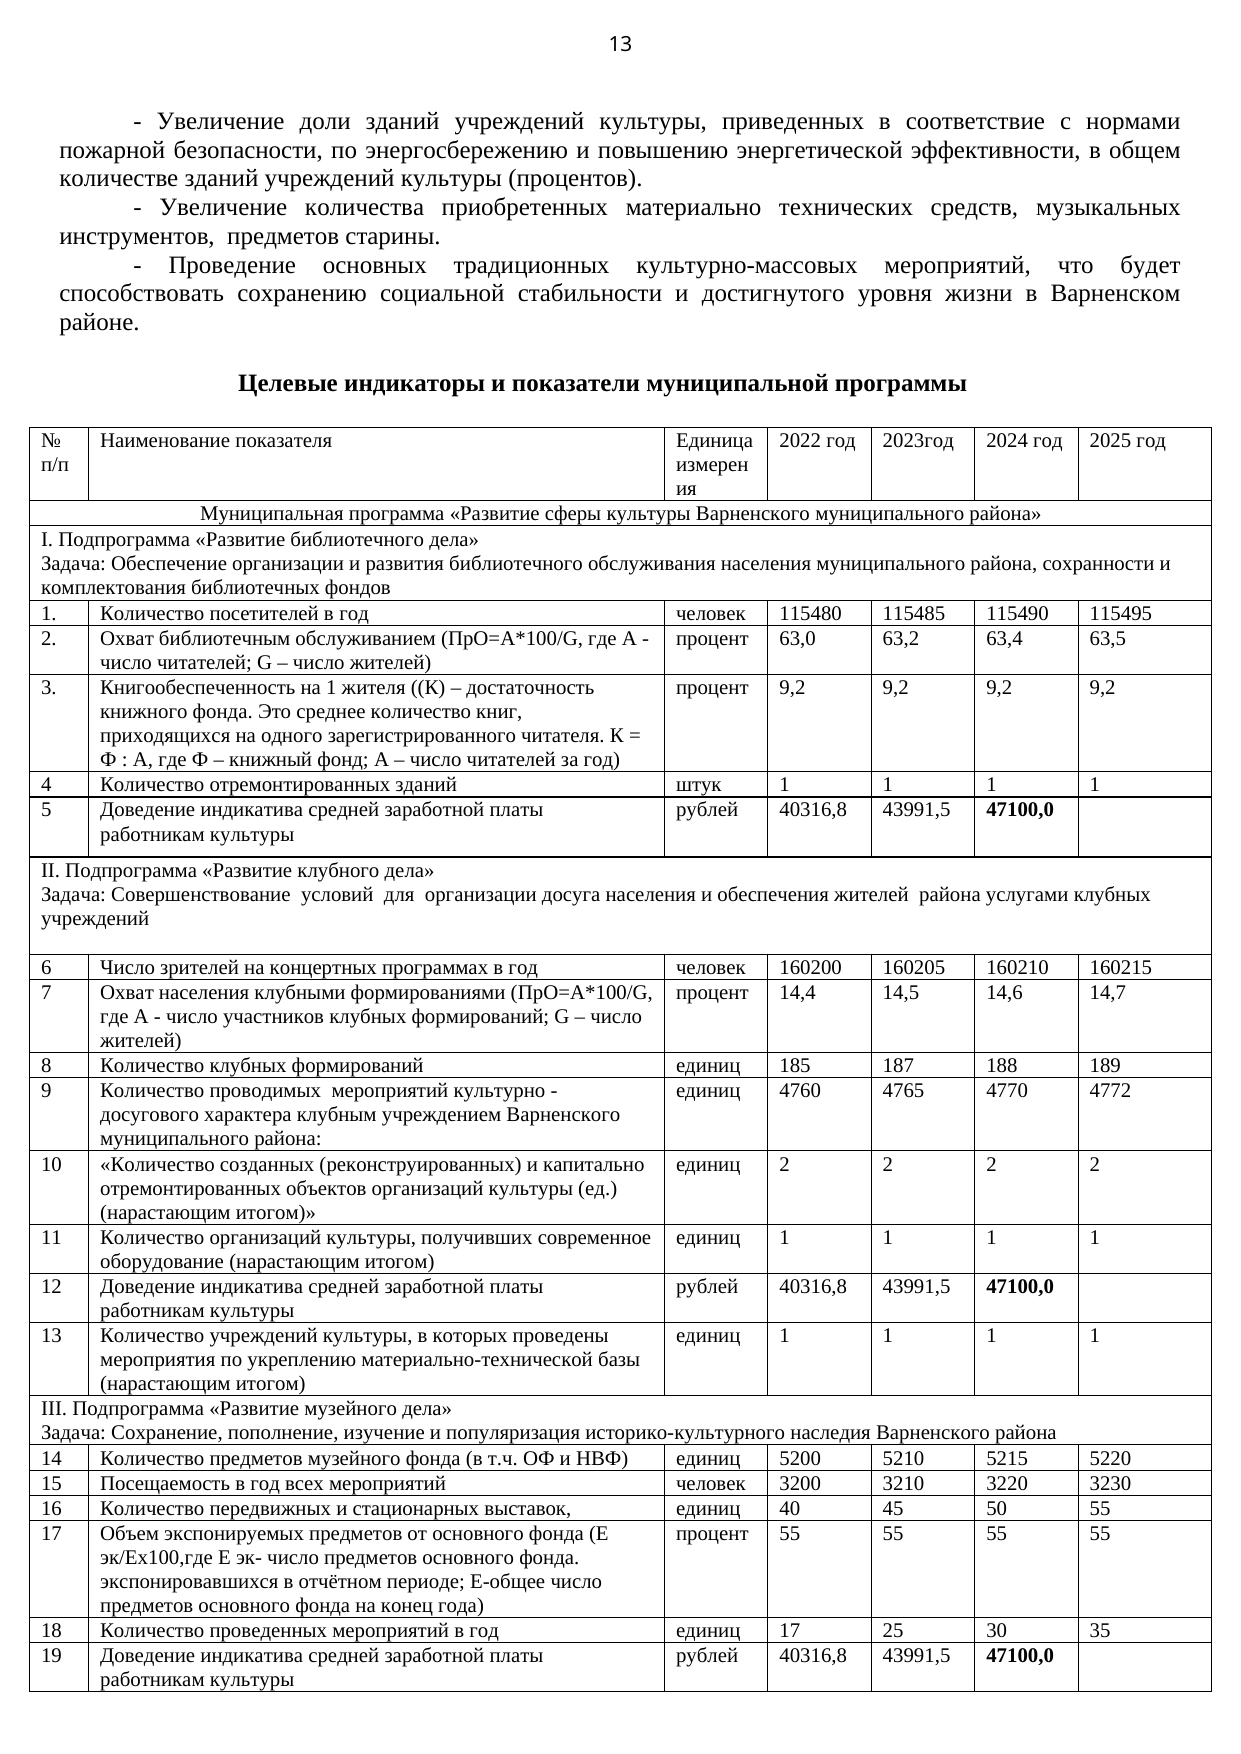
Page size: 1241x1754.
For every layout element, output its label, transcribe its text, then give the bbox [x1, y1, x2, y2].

table_header Наименование показателя [89, 428, 664, 500]
table_cell Доведение индикатива средней заработной платы работникам культуры [89, 1274, 664, 1322]
table_cell 1 [975, 1323, 1078, 1395]
table_cell 1 [872, 1323, 974, 1395]
table_cell 43991,5 [872, 1643, 974, 1691]
table_cell процент [665, 626, 767, 674]
table_cell 9,2 [1079, 675, 1211, 771]
table_cell Количество проведенных мероприятий в год [89, 1618, 664, 1642]
table_cell Охват библиотечным обслуживанием (ПрО=А*100/G, где А - число читателей; G – число жителей) [89, 626, 664, 674]
table_cell Количество предметов музейного фонда (в т.ч. ОФ и НВФ) [89, 1445, 664, 1469]
table_cell 55 [872, 1521, 974, 1617]
table_cell 3200 [768, 1471, 871, 1494]
table_cell рублей [665, 1274, 767, 1322]
table_cell 3220 [975, 1471, 1078, 1494]
table_cell 187 [872, 1053, 974, 1077]
table_cell 160210 [975, 955, 1078, 979]
table_header 2025 год [1079, 428, 1211, 500]
table_cell единиц [665, 1078, 767, 1150]
table_cell 9,2 [768, 675, 871, 771]
table_cell 35 [1079, 1618, 1211, 1642]
table_cell 63,4 [975, 626, 1078, 674]
table_cell 7 [30, 980, 88, 1052]
table_cell единиц [665, 1053, 767, 1077]
table_cell 63,0 [768, 626, 871, 674]
text - Увеличение доли зданий учреждений культуры, приведенных в соответствие с нормами пожарной безопасности, по энергосбережению и повышению энергетической эффективности, в общем количестве зданий учреждений культуры (процентов). [59, 106, 1181, 192]
table_cell 43991,5 [872, 798, 974, 856]
table_cell 63,5 [1079, 626, 1211, 674]
table_cell 40 [768, 1496, 871, 1520]
table_cell 18 [30, 1618, 88, 1642]
table_cell процент [665, 1521, 767, 1617]
table_cell Количество организаций культуры, получивших современное оборудование (нарастающим итогом) [89, 1225, 664, 1273]
table_cell единиц [665, 1225, 767, 1273]
text - Увеличение количества приобретенных материально технических средств, музыкальных инструментов, предметов старины. [59, 192, 1181, 250]
table_cell человек [665, 955, 767, 979]
table_cell 30 [975, 1618, 1078, 1642]
table_cell 189 [1079, 1053, 1211, 1077]
table_cell 160200 [768, 955, 871, 979]
table_cell 2 [768, 1151, 871, 1224]
table_cell 43991,5 [872, 1274, 974, 1322]
table_cell I. Подпрограмма «Развитие библиотечного дела» Задача: Обеспечение организации и развития библиотечного обслуживания населения муниципального района, сохранности и комплектования библиотечных фондов [30, 526, 1211, 600]
table_cell 14,7 [1079, 980, 1211, 1052]
table_header № п/п [30, 428, 88, 500]
table_cell 17 [30, 1521, 88, 1617]
table_cell 9,2 [975, 675, 1078, 771]
table_cell Количество клубных формирований [89, 1053, 664, 1077]
table_cell 115495 [1079, 601, 1211, 625]
table_cell штук [665, 772, 767, 796]
table_cell 5215 [975, 1445, 1078, 1469]
table_cell 14,4 [768, 980, 871, 1052]
table_cell 2 [872, 1151, 974, 1224]
table_cell единиц [665, 1151, 767, 1224]
table_cell Доведение индикатива средней заработной платы работникам культуры [89, 798, 664, 856]
table_cell 17 [768, 1618, 871, 1642]
table_cell Объем экспонируемых предметов от основного фонда (Е эк/Ех100,где Е эк- число предметов основного фонда. экспонировавшихся в отчётном периоде; Е-общее число предметов основного фонда на конец года) [89, 1521, 664, 1617]
table_cell 1 [872, 772, 974, 796]
table_cell 25 [872, 1618, 974, 1642]
table_cell 15 [30, 1471, 88, 1494]
table_cell 5200 [768, 1445, 871, 1469]
table_cell 19 [30, 1643, 88, 1691]
table_cell 14,6 [975, 980, 1078, 1052]
table_cell Количество посетителей в год [89, 601, 664, 625]
table_cell 16 [30, 1496, 88, 1520]
table_cell Книгообеспеченность на 1 жителя ((К) – достаточность книжного фонда. Это среднее количество книг, приходящихся на одного зарегистрированного читателя. К = Ф : А, где Ф – книжный фонд; А – число читателей за год) [89, 675, 664, 771]
table_cell процент [665, 675, 767, 771]
table_cell 9 [30, 1078, 88, 1150]
table_cell 55 [1079, 1521, 1211, 1617]
table_cell рублей [665, 1643, 767, 1691]
table_cell 40316,8 [768, 1274, 871, 1322]
table_cell 1 [768, 772, 871, 796]
text - Проведение основных традиционных культурно-массовых мероприятий, что будет способствовать сохранению социальной стабильности и достигнутого уровня жизни в Варненском районе. [59, 250, 1181, 336]
table_cell 55 [768, 1521, 871, 1617]
table_cell 12 [30, 1274, 88, 1322]
table_cell 1 [1079, 1225, 1211, 1273]
table_cell единиц [665, 1323, 767, 1395]
table_cell Число зрителей на концертных программах в год [89, 955, 664, 979]
table_cell II. Подпрограмма «Развитие клубного дела» Задача: Совершенствование условий для организации досуга населения и обеспечения жителей района услугами клубных учреждений [30, 858, 1211, 954]
table_header 2024 год [975, 428, 1078, 500]
table_cell единиц [665, 1496, 767, 1520]
table_cell 2 [975, 1151, 1078, 1224]
table_cell 5220 [1079, 1445, 1211, 1469]
table_cell 11 [30, 1225, 88, 1273]
table_cell «Количество созданных (реконструированных) и капитально отремонтированных объектов организаций культуры (ед.) (нарастающим итогом)» [89, 1151, 664, 1224]
table_cell 55 [975, 1521, 1078, 1617]
table_cell 1 [768, 1323, 871, 1395]
table_cell Количество проводимых мероприятий культурно - досугового характера клубным учреждением Варненского муниципального района: [89, 1078, 664, 1150]
table_cell 160215 [1079, 955, 1211, 979]
table_header 2023год [872, 428, 974, 500]
table_cell единиц [665, 1618, 767, 1642]
table_cell 4772 [1079, 1078, 1211, 1150]
table_cell 55 [1079, 1496, 1211, 1520]
table_cell 115485 [872, 601, 974, 625]
table_cell 2 [1079, 1151, 1211, 1224]
table_cell 4760 [768, 1078, 871, 1150]
table_cell 4 [30, 772, 88, 796]
table_cell 1 [768, 1225, 871, 1273]
table_cell 8 [30, 1053, 88, 1077]
table_cell 10 [30, 1151, 88, 1224]
table_cell 47100,0 [975, 1274, 1078, 1322]
table_cell 115490 [975, 601, 1078, 625]
table_cell 1 [1079, 1323, 1211, 1395]
table_cell 14,5 [872, 980, 974, 1052]
table_cell 185 [768, 1053, 871, 1077]
table_cell 1 [872, 1225, 974, 1273]
table_cell Количество учреждений культуры, в которых проведены мероприятия по укреплению материально-технической базы (нарастающим итогом) [89, 1323, 664, 1395]
table_cell 4770 [975, 1078, 1078, 1150]
table_cell 3210 [872, 1471, 974, 1494]
table_cell 9,2 [872, 675, 974, 771]
table_cell Посещаемость в год всех мероприятий [89, 1471, 664, 1494]
table_cell 63,2 [872, 626, 974, 674]
table_cell 3. [30, 675, 88, 771]
table_cell 1 [1079, 772, 1211, 796]
table_cell 5210 [872, 1445, 974, 1469]
table_cell 1 [975, 772, 1078, 796]
table_cell 40316,8 [768, 798, 871, 856]
table_cell 6 [30, 955, 88, 979]
table_cell 4765 [872, 1078, 974, 1150]
table_cell [1079, 1274, 1211, 1322]
table_cell человек [665, 1471, 767, 1494]
table_cell 188 [975, 1053, 1078, 1077]
table_cell 160205 [872, 955, 974, 979]
table_cell 1. [30, 601, 88, 625]
table_cell 13 [30, 1323, 88, 1395]
table_cell 5 [30, 798, 88, 856]
text Целевые индикаторы и показатели муниципальной программы [59, 365, 1146, 398]
table_cell единиц [665, 1445, 767, 1469]
table_cell Охват населения клубными формированиями (ПрО=А*100/G, где А - число участников клубных формирований; G – число жителей) [89, 980, 664, 1052]
table_cell 47100,0 [975, 1643, 1078, 1691]
table_cell 1 [975, 1225, 1078, 1273]
table_cell человек [665, 601, 767, 625]
table_header 2022 год [768, 428, 871, 500]
table_cell Муниципальная программа «Развитие сферы культуры Варненского муниципального района» [30, 501, 1211, 525]
table_cell 115480 [768, 601, 871, 625]
table_cell процент [665, 980, 767, 1052]
table_cell Количество передвижных и стационарных выставок, [89, 1496, 664, 1520]
table_cell [1079, 798, 1211, 856]
table_cell 14 [30, 1445, 88, 1469]
table_cell [1079, 1643, 1211, 1691]
table_cell 2. [30, 626, 88, 674]
table_cell 45 [872, 1496, 974, 1520]
table_cell Доведение индикатива средней заработной платы работникам культуры [89, 1643, 664, 1691]
table_cell 40316,8 [768, 1643, 871, 1691]
table_cell рублей [665, 798, 767, 856]
table_cell III. Подпрограмма «Развитие музейного дела» Задача: Сохранение, пополнение, изучение и популяризация историко-культурного наследия Варненского района [30, 1396, 1211, 1444]
table_cell 3230 [1079, 1471, 1211, 1494]
table_header Единица измерения [665, 428, 767, 500]
table_cell 47100,0 [975, 798, 1078, 856]
table_cell Количество отремонтированных зданий [89, 772, 664, 796]
table_cell 50 [975, 1496, 1078, 1520]
